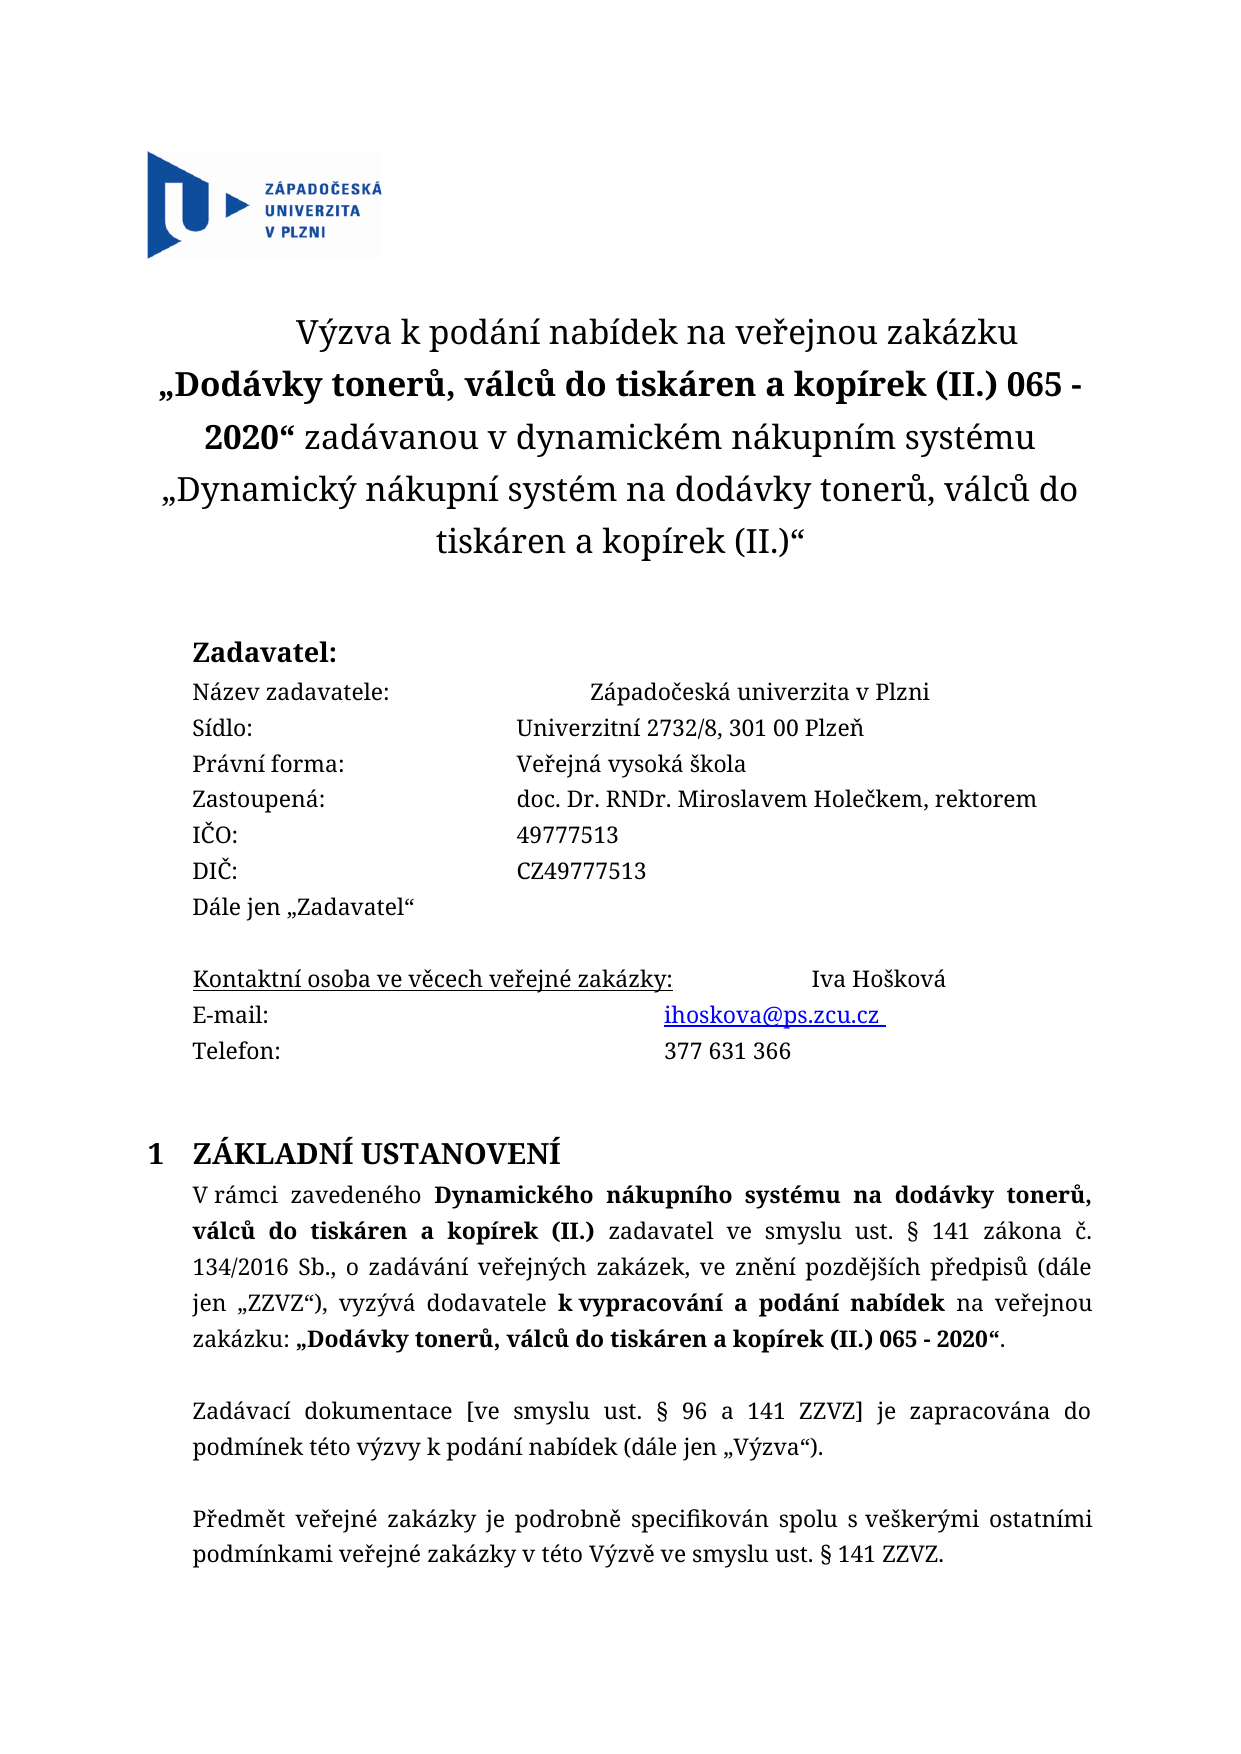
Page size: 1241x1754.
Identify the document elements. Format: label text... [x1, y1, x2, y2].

text Název zadavatele: Západočeská univerzita v Plzni [148, 676, 1093, 707]
text Kontaktní osoba ve věcech veřejné zakázky: Iva Hošková [148, 963, 1093, 994]
text Zadavatel: [192, 633, 1093, 670]
text Sídlo: Univerzitní 2732/8, 301 00 Plzeň [148, 712, 1093, 743]
text Telefon: 377 631 366 [148, 1035, 1093, 1066]
text Dále jen „Zadavatel“ [148, 891, 1093, 922]
text Výzva k podání nabídek na veřejnou zakázku „Dodávky tonerů, válců do tiskáren a kopírek (II.) 065 - 2020“ zadávanou v dynamickém nákupním systému „Dynamický nákupní systém na dodávky tonerů, válců do tiskáren a kopírek (II.)“ [148, 309, 1093, 563]
text Právní forma: Veřejná vysoká škola [148, 747, 1093, 779]
text Předmět veřejné zakázky je podrobně specifikován spolu s veškerými ostatními podmínkami veřejné zakázky v této Výzvě ve smyslu ust. § 141 ZZVZ. [192, 1502, 1093, 1570]
text DIČ: CZ49777513 [148, 855, 1093, 887]
subtitle ZÁKLADNÍ USTANOVENÍ [148, 1133, 1093, 1173]
text E-mail: ihoskova@ps.zcu.cz [148, 999, 1093, 1030]
text Zastoupená: doc. Dr. RNDr. Miroslavem Holečkem, rektorem [192, 783, 1093, 815]
text IČO: 49777513 [148, 819, 1093, 851]
picture [147, 151, 382, 259]
text V rámci zavedeného Dynamického nákupního systému na dodávky tonerů, válců do tiskáren a kopírek (II.) zadavatel ve smyslu ust. § 141 zákona č. 134/2016 Sb., o zadávání veřejných zakázek, ve znění pozdějších předpisů (dále jen „ZZVZ“), vyzývá dodavatele k vypracování a podání nabídek na veřejnou zakázku: „Dodávky tonerů, válců do tiskáren a kopírek (II.) 065 - 2020“. [192, 1179, 1093, 1354]
text Zadávací dokumentace [ve smyslu ust. § 96 a 141 ZZVZ] je zapracována do podmínek této výzvy k podání nabídek (dále jen „Výzva“). [192, 1395, 1093, 1462]
